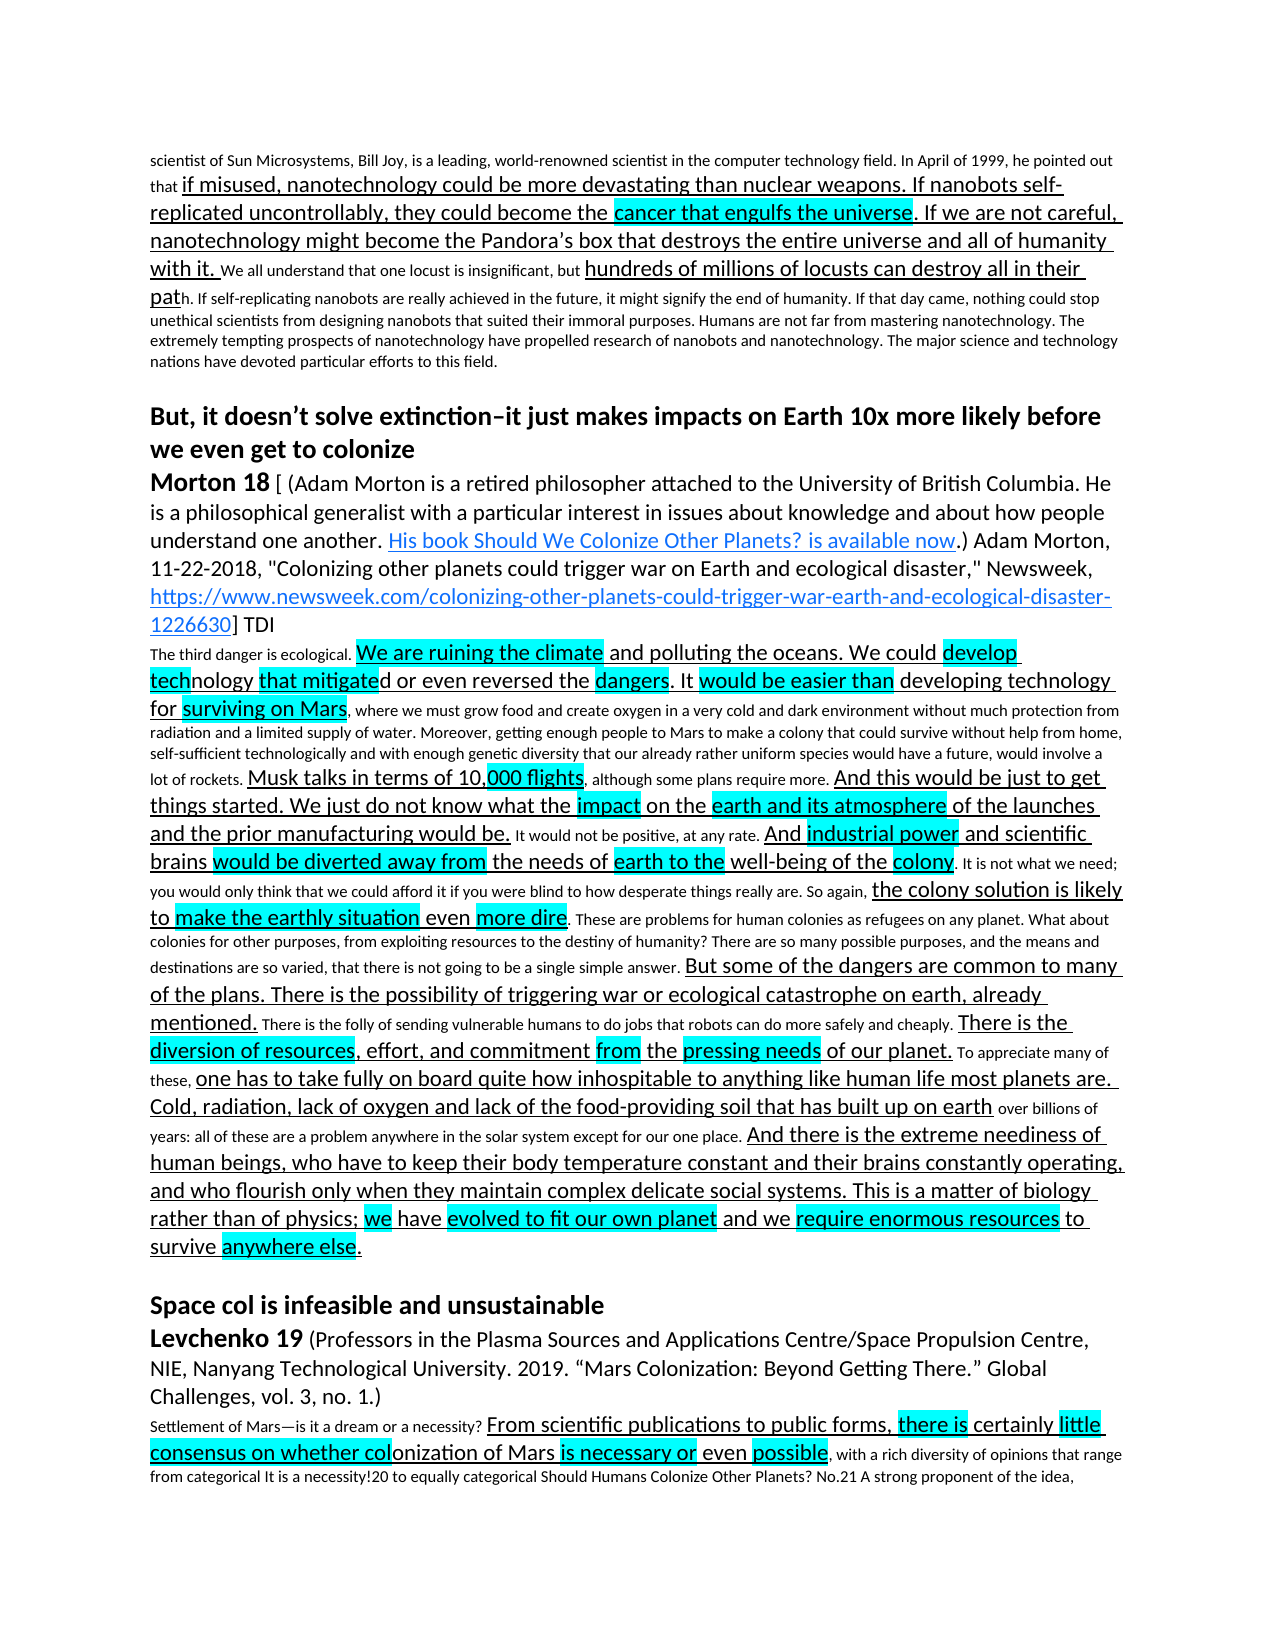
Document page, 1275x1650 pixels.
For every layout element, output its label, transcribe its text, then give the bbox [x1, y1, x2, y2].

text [150, 1410, 1125, 1486]
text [150, 150, 1125, 371]
text Morton 18 [ (Adam Morton is a retired philosopher attached to the University of British Columbia. He is a philosophical generalist with a particular interest in issues about knowledge and about how people understand one another. His book Should We Colonize Other Planets?​ is available now.) Adam Morton, 11-22-2018, "Colonizing other planets could trigger war on Earth and ecological disaster," Newsweek, https://www.newsweek.com/colonizing-other-planets-could-trigger-war-earth-and-ecological-disaster-1226630] TDI [150, 465, 1125, 638]
text The third danger is ecological. We are ruining the climate and polluting the oceans. We could develop technology that mitigated or even reversed the dangers. It would be easier than developing technology for surviving on Mars, where we must grow food and create oxygen in a very cold and dark environment without much protection from radiation and a limited supply of water. Moreover, getting enough people to Mars to make a colony that could survive without help from home, self-sufficient technologically and with enough genetic diversity that our already rather uniform species would have a future, would involve a lot of rockets. Musk talks in terms of 10,000 flights, although some plans require more. And this would be just to get things started. We just do not know what the impact on the earth and its atmosphere of the launches and the prior manufacturing would be. It would not be positive, at any rate. And industrial power and scientific brains would be diverted away from the needs of earth to the well-being of the colony. It is not what we need; you would only think that we could afford it if you were blind to how desperate things really are. So again, the colony solution is likely to make the earthly situation even more dire. These are problems for human colonies as refugees on any planet. What about colonies for other purposes, from exploiting resources to the destiny of humanity? There are so many possible purposes, and the means and destinations are so varied, that there is not going to be a single simple answer. But some of the dangers are common to many of the plans. There is the possibility of triggering war or ecological catastrophe on earth, already mentioned. There is the folly of sending vulnerable humans to do jobs that robots can do more safely and cheaply. There is the diversion of resources, effort, and commitment from the pressing needs of our planet. To appreciate many of these, one has to take fully on board quite how inhospitable to anything like human life most planets are. Cold, radiation, lack of oxygen and lack of the food-providing soil that has built up on earth over billions of years: all of these are a problem anywhere in the solar system except for our one place. And there is the extreme neediness of human beings, who have to keep their body temperature constant and their brains constantly operating, and who flourish only when they maintain complex delicate social systems. This is a matter of biology rather than of physics; we have evolved to fit our own planet and we require enormous resources to survive anywhere else. [150, 638, 1125, 1172]
text But, it doesn’t solve extinction–it just makes impacts on Earth 10x more likely before we even get to colonize [150, 399, 1125, 465]
text Space col is infeasible and unsustainable [150, 1288, 1125, 1321]
text Levchenko 19 (Professors in the Plasma Sources and Applications Centre/Space Propulsion Centre, NIE, Nanyang Technological University. 2019. “Mars Colonization: Beyond Getting There.” Global Challenges, vol. 3, no. 1.) [150, 1321, 1125, 1410]
